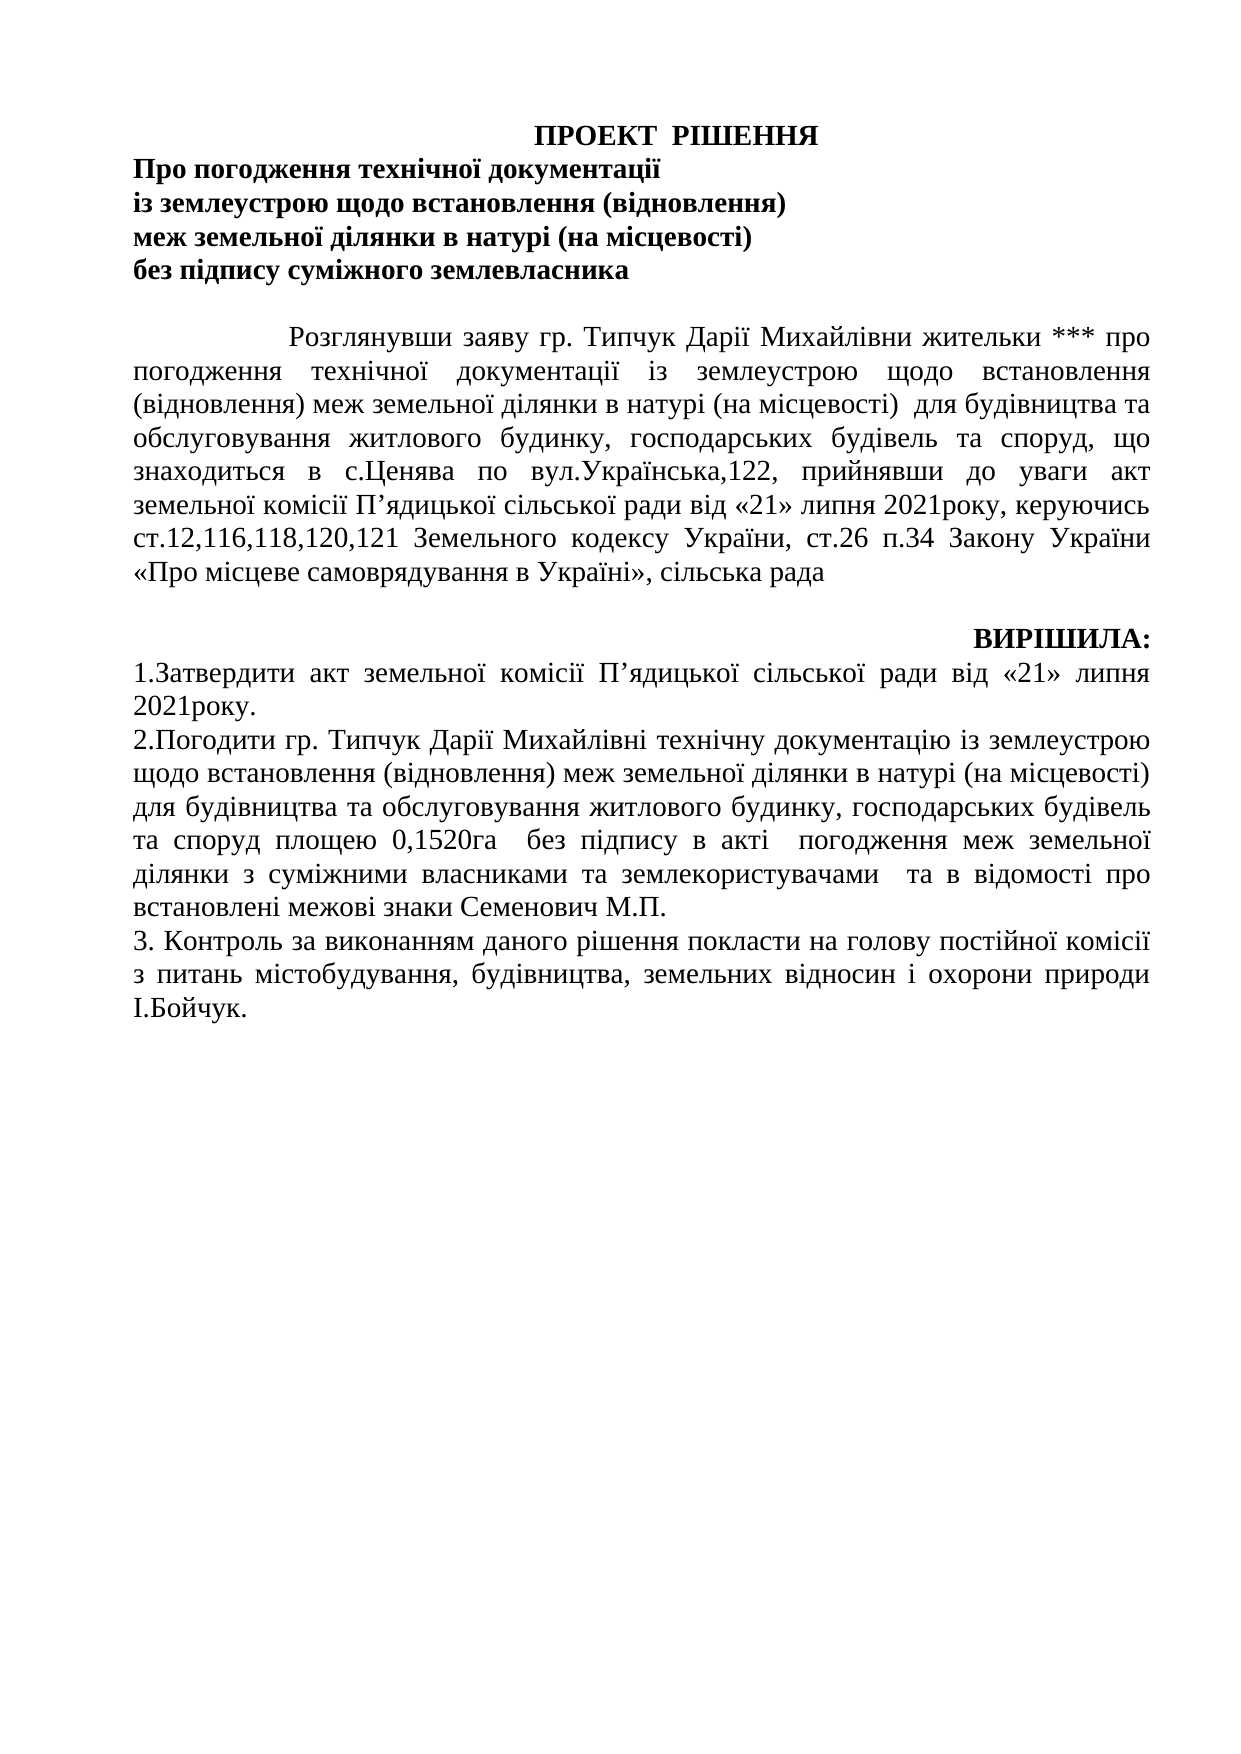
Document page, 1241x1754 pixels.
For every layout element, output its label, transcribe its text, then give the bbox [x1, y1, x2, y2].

text ПРОЕКТ РІШЕННЯ [133, 118, 1152, 152]
text без підпису суміжного землевласника [133, 252, 1152, 286]
text меж земельної ділянки в натурі (на місцевості) [133, 219, 1152, 252]
text із землеустрою щодо встановлення (відновлення) [133, 185, 1152, 219]
text Про погодження технічної документації [133, 152, 1152, 185]
text 3. Контроль за виконанням даного рішення покласти на голову постійної комісії з питань містобудування, будівництва, земельних відносин і охорони природи І.Бойчук. [133, 923, 1152, 1024]
text 2.Погодити гр. Типчук Дарії Михайлівні технічну документацію із землеустрою щодо встановлення (відновлення) меж земельної ділянки в натурі (на місцевості) для будівництва та обслуговування житлового будинку, господарських будівель та споруд площею 0,1520га без підпису в акті погодження меж земельної ділянки з суміжними власниками та землекористувачами та в відомості про встановлені межові знаки Семенович М.П. [133, 722, 1152, 923]
text Розглянувши заяву гр. Типчук Дарії Михайлівни жительки *** про погодження технічної документації із землеустрою щодо встановлення (відновлення) меж земельної ділянки в натурі (на місцевості) для будівництва та обслуговування житлового будинку, господарських будівель та споруд, що знаходиться в с.Ценява по вул.Українська,122, прийнявши до уваги акт земельної комісії П’ядицької сільської ради від «21» липня 2021року, керуючись ст.12,116,118,120,121 Земельного кодексу України, ст.26 п.34 Закону України «Про місцеве самоврядування в Україні», сільська рада [133, 319, 1152, 588]
text ВИРІШИЛА: 1.Затвердити акт земельної комісії П’ядицької сільської ради від «21» липня 2021року. [133, 621, 1152, 722]
